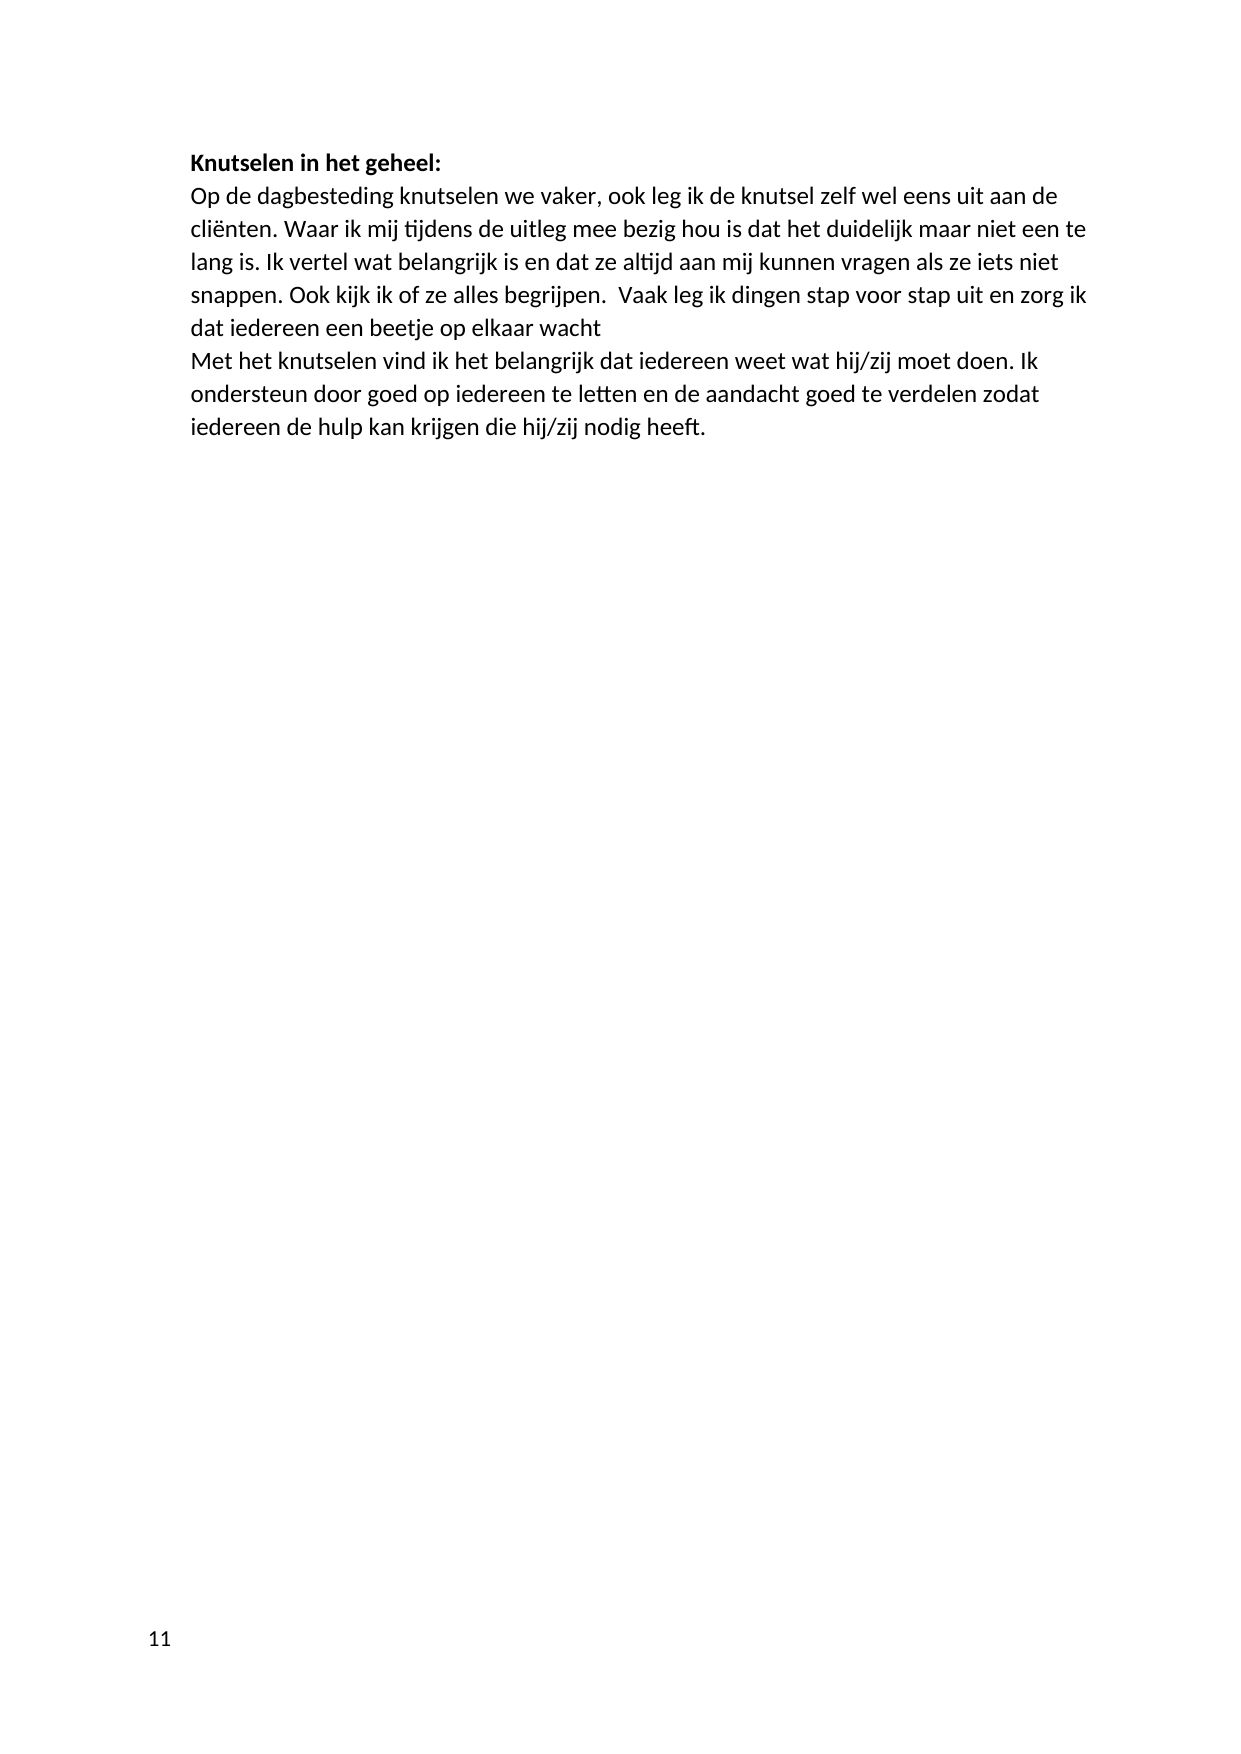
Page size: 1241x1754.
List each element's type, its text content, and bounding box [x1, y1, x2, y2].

list Knutselen in het geheel: [190, 148, 1093, 178]
list Op de dagbesteding knutselen we vaker, ook leg ik de knutsel zelf wel eens uit aan de cliënten. Waar ik mij tijdens de uitleg mee bezig hou is dat het duidelijk maar niet een te lang is. Ik vertel wat belangrijk is en dat ze altijd aan mij kunnen vragen als ze iets niet snappen. Ook kijk ik of ze alles begrijpen. Vaak leg ik dingen stap voor stap uit en zorg ik dat iedereen een beetje op elkaar wacht [190, 181, 1093, 343]
list Met het knutselen vind ik het belangrijk dat iedereen weet wat hij/zij moet doen. Ik ondersteun door goed op iedereen te letten en de aandacht goed te verdelen zodat iedereen de hulp kan krijgen die hij/zij nodig heeft. [190, 345, 1093, 441]
